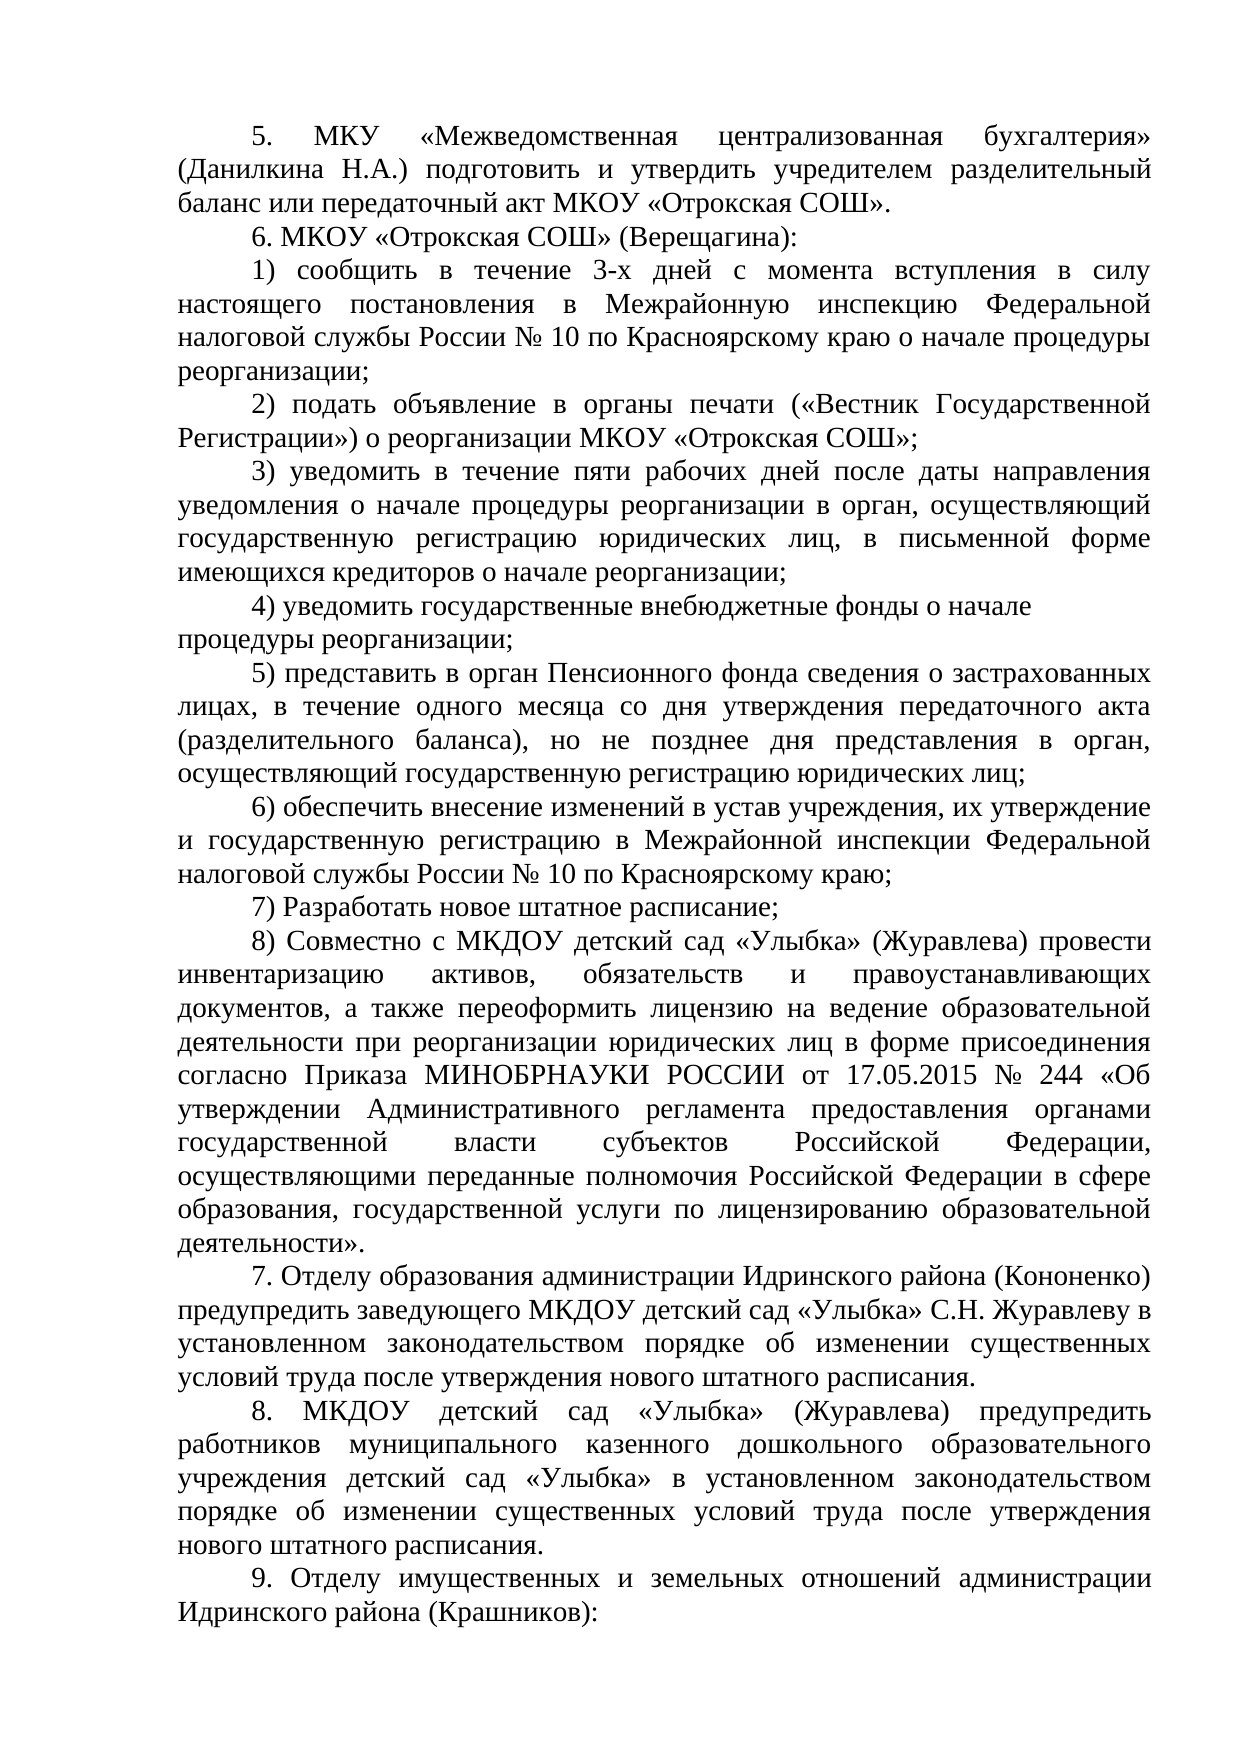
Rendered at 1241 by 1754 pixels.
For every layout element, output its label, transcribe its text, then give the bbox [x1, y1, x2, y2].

text 5) представить в орган Пенсионного фонда сведения о застрахованных лицах, в течение одного месяца со дня утверждения передаточного акта (разделительного баланса), но не позднее дня представления в орган, осуществляющий государственную регистрацию юридических лиц; [177, 655, 1152, 789]
text 8) Совместно с МКДОУ детский сад «Улыбка» (Журавлева) провести инвентаризацию активов, обязательств и правоустанавливающих документов, а также переоформить лицензию на ведение образовательной деятельности при реорганизации юридических лиц в форме присоединения согласно Приказа МИНОБРНАУКИ РОССИИ от 17.05.2015 № 244 «Об утверждении Административного регламента предоставления органами государственной власти субъектов Российской Федерации, осуществляющими переданные полномочия Российской Федерации в сфере образования, государственной услуги по лицензированию образовательной деятельности». [177, 923, 1152, 1258]
text 7) Разработать новое штатное расписание; [177, 889, 1152, 923]
text 5. МКУ «Межведомственная централизованная бухгалтерия» (Данилкина Н.А.) подготовить и утвердить учредителем разделительный баланс или передаточный акт МКОУ «Отрокская СОШ». [177, 118, 1152, 219]
text 3) уведомить в течение пяти рабочих дней после даты направления уведомления о начале процедуры реорганизации в орган, осуществляющий государственную регистрацию юридических лиц, в письменной форме имеющихся кредиторов о начале реорганизации; [177, 453, 1152, 588]
text 1) сообщить в течение 3-х дней с момента вступления в силу настоящего постановления в Межрайонную инспекцию Федеральной налоговой службы России № 10 по Красноярскому краю о начале процедуры реорганизации; [177, 252, 1152, 386]
text 6. МКОУ «Отрокская СОШ» (Верещагина): [177, 219, 1152, 252]
text 4) уведомить государственные внебюджетные фонды о начале процедуры реорганизации; [177, 588, 1152, 655]
text 8. МКДОУ детский сад «Улыбка» (Журавлева) предупредить работников муниципального казенного дошкольного образовательного учреждения детский сад «Улыбка» в установленном законодательством порядке об изменении существенных условий труда после утверждения нового штатного расписания. [177, 1393, 1152, 1560]
text 6) обеспечить внесение изменений в устав учреждения, их утверждение и государственную регистрацию в Межрайонной инспекции Федеральной налоговой службы России № 10 по Красноярскому краю; [177, 789, 1152, 889]
text 7. Отделу образования администрации Идринского района (Кононенко) предупредить заведующего МКДОУ детский сад «Улыбка» С.Н. Журавлеву в установленном законодательством порядке об изменении существенных условий труда после утверждения нового штатного расписания. [177, 1258, 1152, 1393]
text 9. Отделу имущественных и земельных отношений администрации Идринского района (Крашников): [177, 1560, 1152, 1627]
text 2) подать объявление в органы печати («Вестник Государственной Регистрации») о реорганизации МКОУ «Отрокская СОШ»; [177, 386, 1152, 453]
